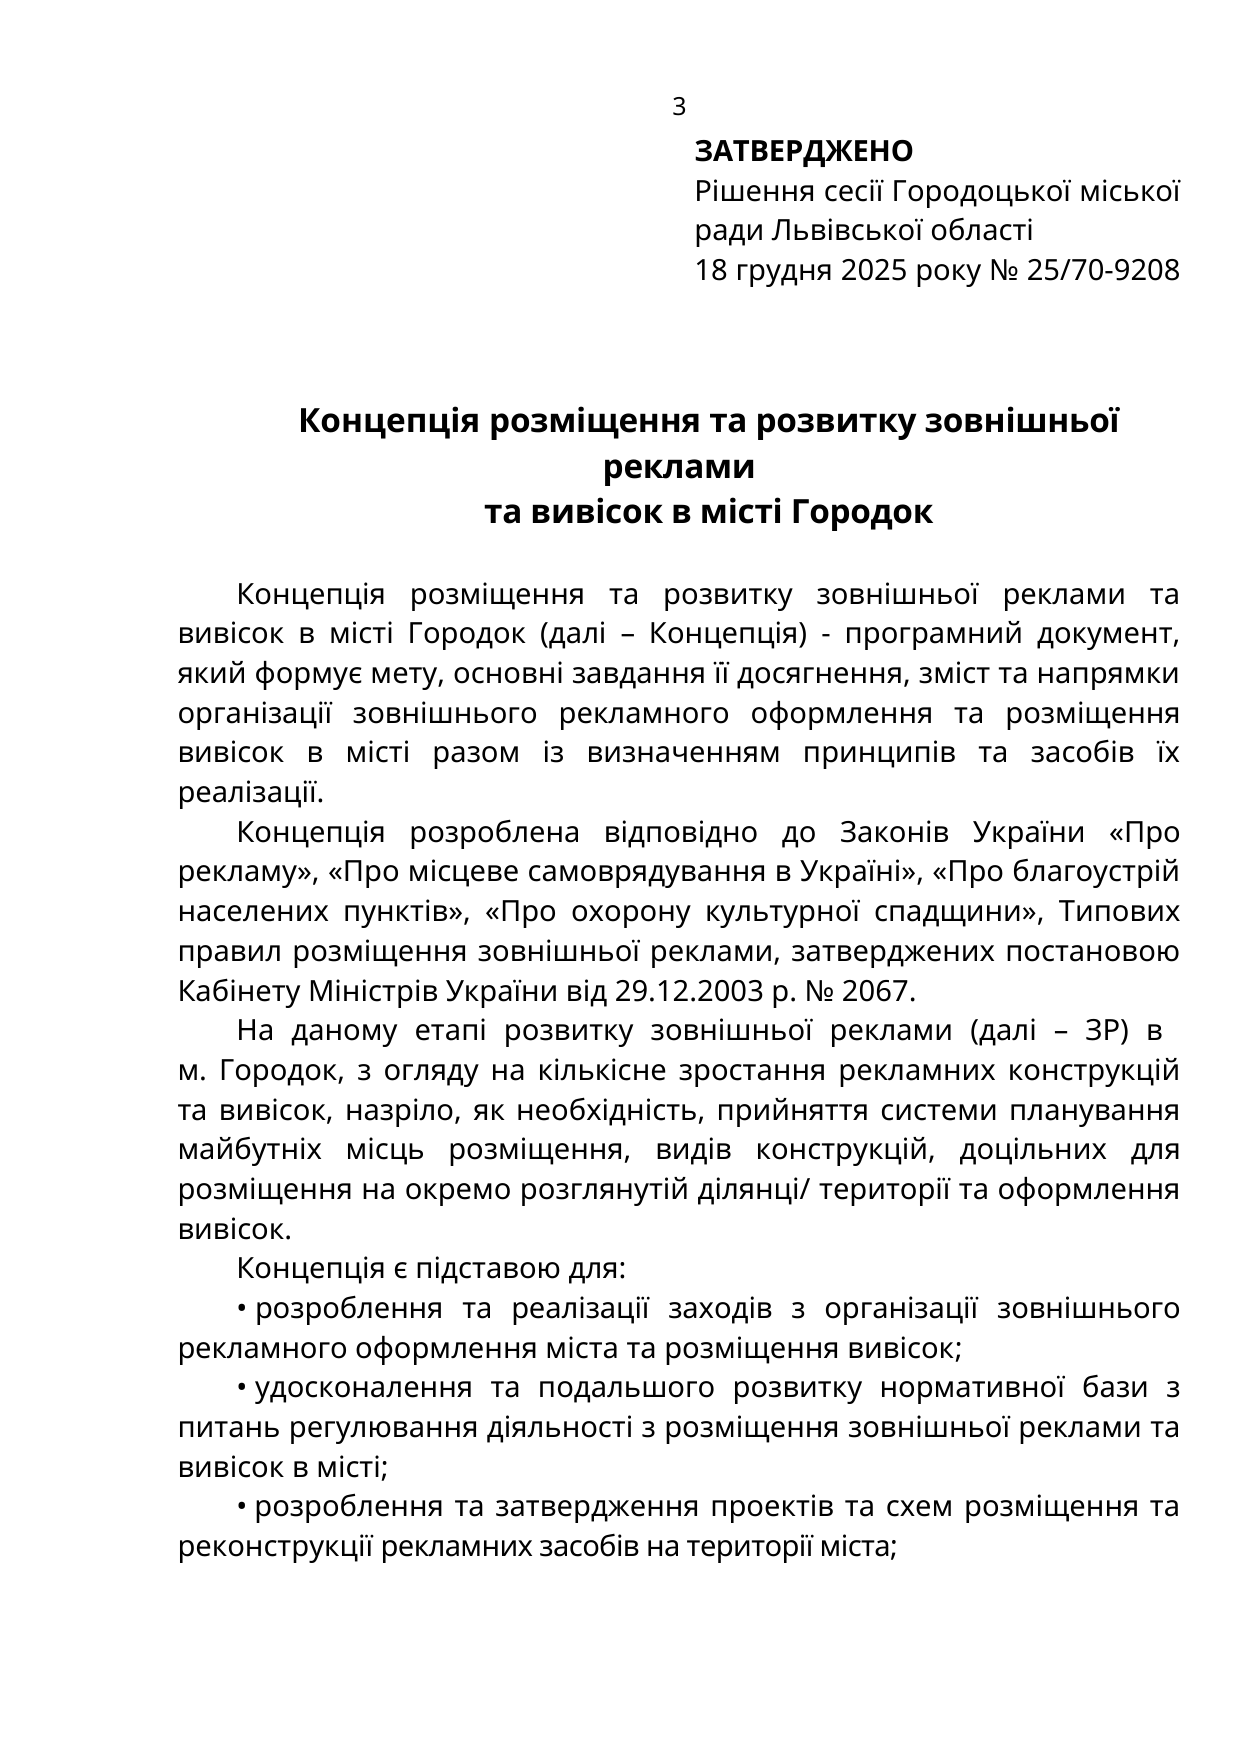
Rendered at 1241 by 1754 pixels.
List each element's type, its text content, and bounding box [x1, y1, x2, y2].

text Концепція є підставою для: [177, 1248, 1181, 1287]
list удосконалення та подальшого розвитку нормативної бази з питань регулювання діяльності з розміщення зовнішньої реклами та вивісок в місті; [177, 1367, 1181, 1486]
text Концепція розміщення та розвитку зовнішньої реклами та вивісок в місті Городок (далі – Концепція) - програмний документ, який формує мету, основні завдання її досягнення, зміст та напрямки організації зовнішнього рекламного оформлення та розміщення вивісок в місті разом із визначенням принципів та засобів їх реалізації. [177, 573, 1181, 811]
text ЗАТВЕРДЖЕНО [694, 130, 1181, 170]
text Концепція розміщення та розвитку зовнішньої реклами [177, 397, 1181, 488]
text Рішення сесії Городоцької міської ради Львівської області [694, 170, 1181, 249]
text Концепція розроблена відповідно до Законів України «Про рекламу», «Про місцеве самоврядування в Україні», «Про благоустрій населених пунктів», «Про охорону культурної спадщини», Типових правил розміщення зовнішньої реклами, затверджених постановою Кабінету Міністрів України від 29.12.2003 р. № 2067. [177, 811, 1181, 1009]
text 18 грудня 2025 року № 25/70-9208 [694, 249, 1181, 318]
list розроблення та реалізації заходів з організації зовнішнього рекламного оформлення міста та розміщення вивісок; [177, 1287, 1181, 1367]
list розроблення та затвердження проектів та схем розміщення та реконструкції рекламних засобів на території міста; [177, 1486, 1181, 1565]
text та вивісок в місті Городок [177, 488, 1181, 533]
text На даному етапі розвитку зовнішньої реклами (далі – ЗР) в м. Городок, з огляду на кількісне зростання рекламних конструкцій та вивісок, назріло, як необхідність, прийняття системи планування майбутніх місць розміщення, видів конструкцій, доцільних для розміщення на окремо розглянутій ділянці/ території та оформлення вивісок. [177, 1009, 1181, 1248]
